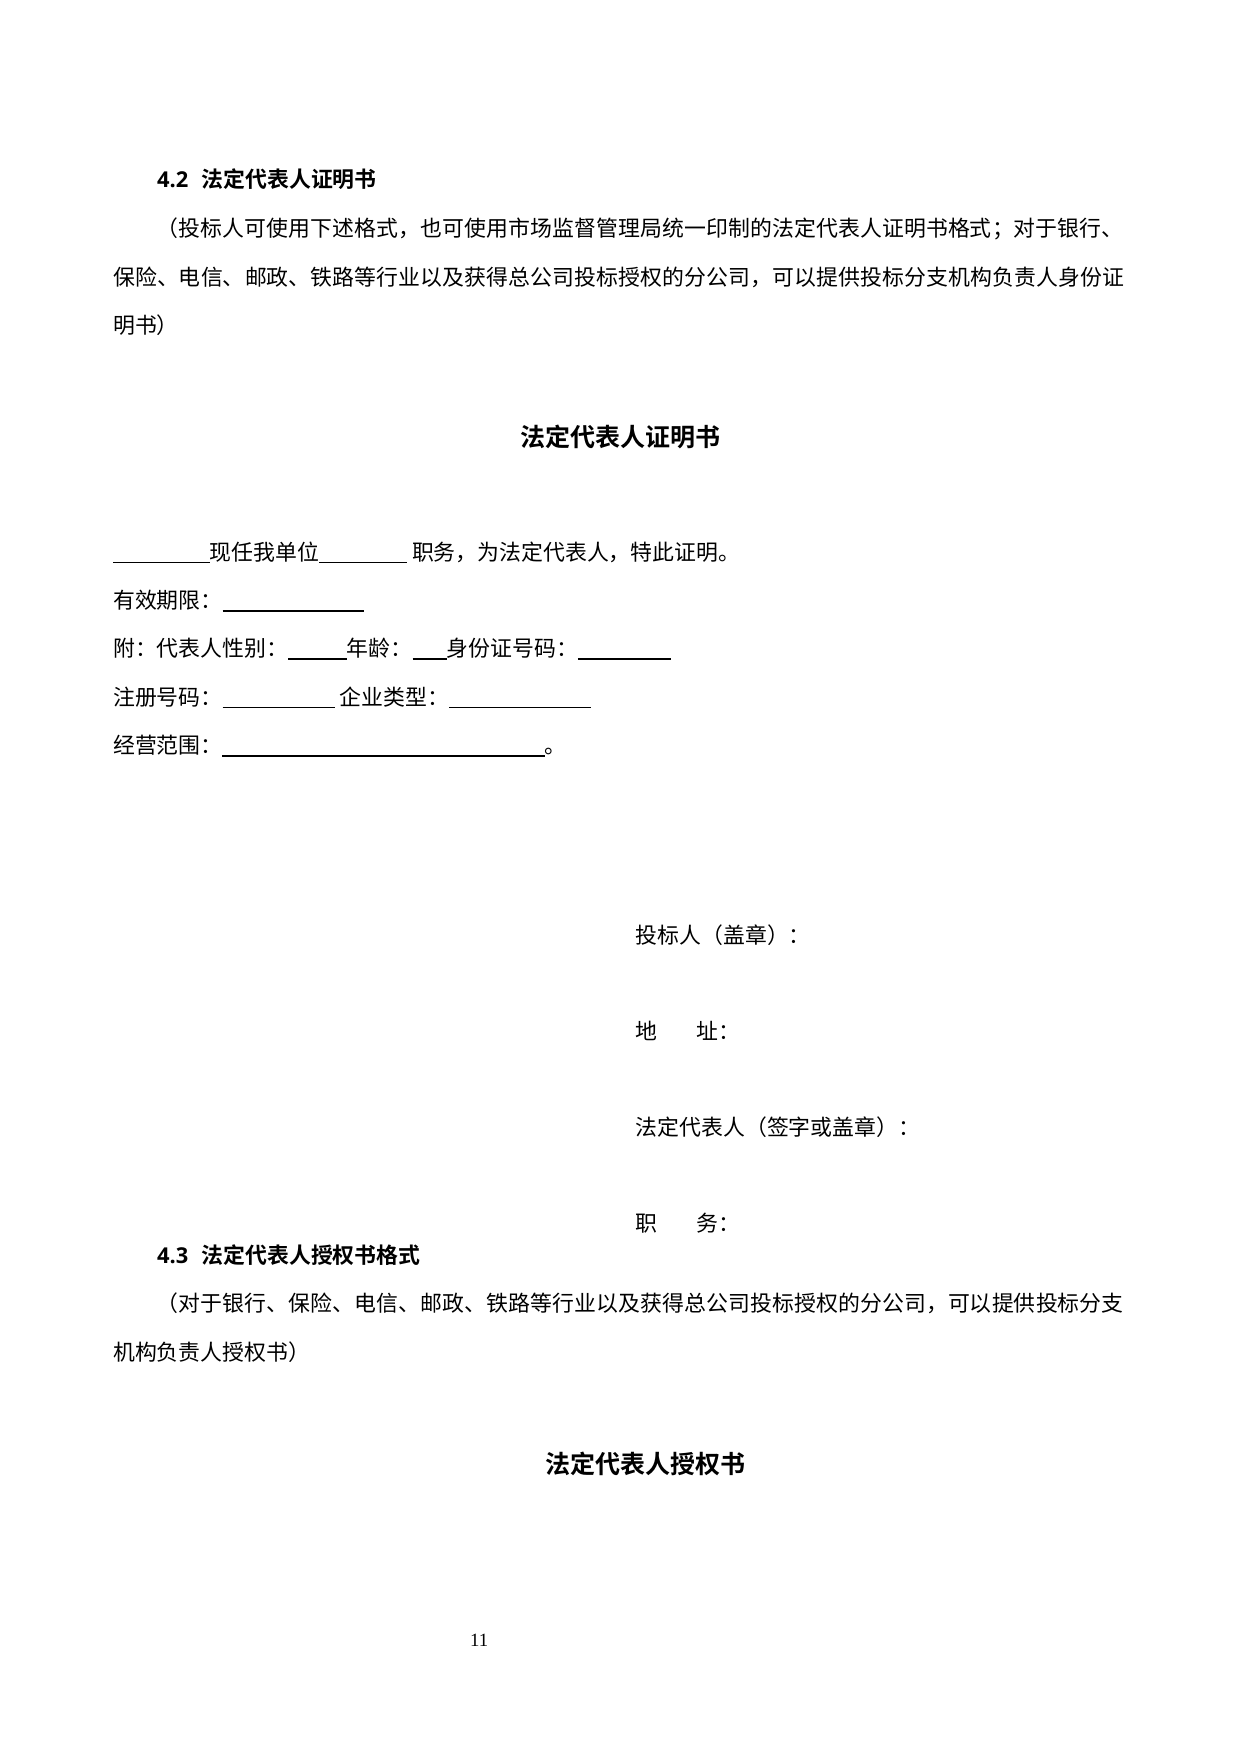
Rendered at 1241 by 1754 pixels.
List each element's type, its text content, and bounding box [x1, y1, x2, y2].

text 投标人（盖章）： [592, 918, 1127, 950]
text 现任我单位 职务，为法定代表人，特此证明。 [113, 534, 1127, 567]
text 法定代表人（签字或盖章）： [592, 1109, 1127, 1142]
text （对于银行、保险、电信、邮政、铁路等行业以及获得总公司投标授权的分公司，可以提供投标分支机构负责人授权书） [113, 1286, 1127, 1367]
text 附：代表人性别： 年龄： 身份证号码： [113, 631, 1127, 663]
text （投标人可使用下述格式，也可使用市场监督管理局统一印制的法定代表人证明书格式；对于银行、保险、电信、邮政、铁路等行业以及获得总公司投标授权的分公司，可以提供投标分支机构负责人身份证明书） [113, 210, 1127, 340]
text 法定代表人证明书 [113, 403, 1127, 468]
text 有效期限： [113, 582, 1127, 615]
subtitle 4.3 法定代表人授权书格式 [113, 1238, 1127, 1270]
subtitle 4.2 法定代表人证明书 [113, 162, 1127, 194]
text 经营范围： 。 [113, 727, 1127, 760]
text 注册号码： 企业类型： [113, 679, 1127, 712]
text 法定代表人授权书 [113, 1430, 1127, 1495]
text 地 址： [592, 1014, 1127, 1046]
text 职 务： [592, 1205, 1127, 1238]
